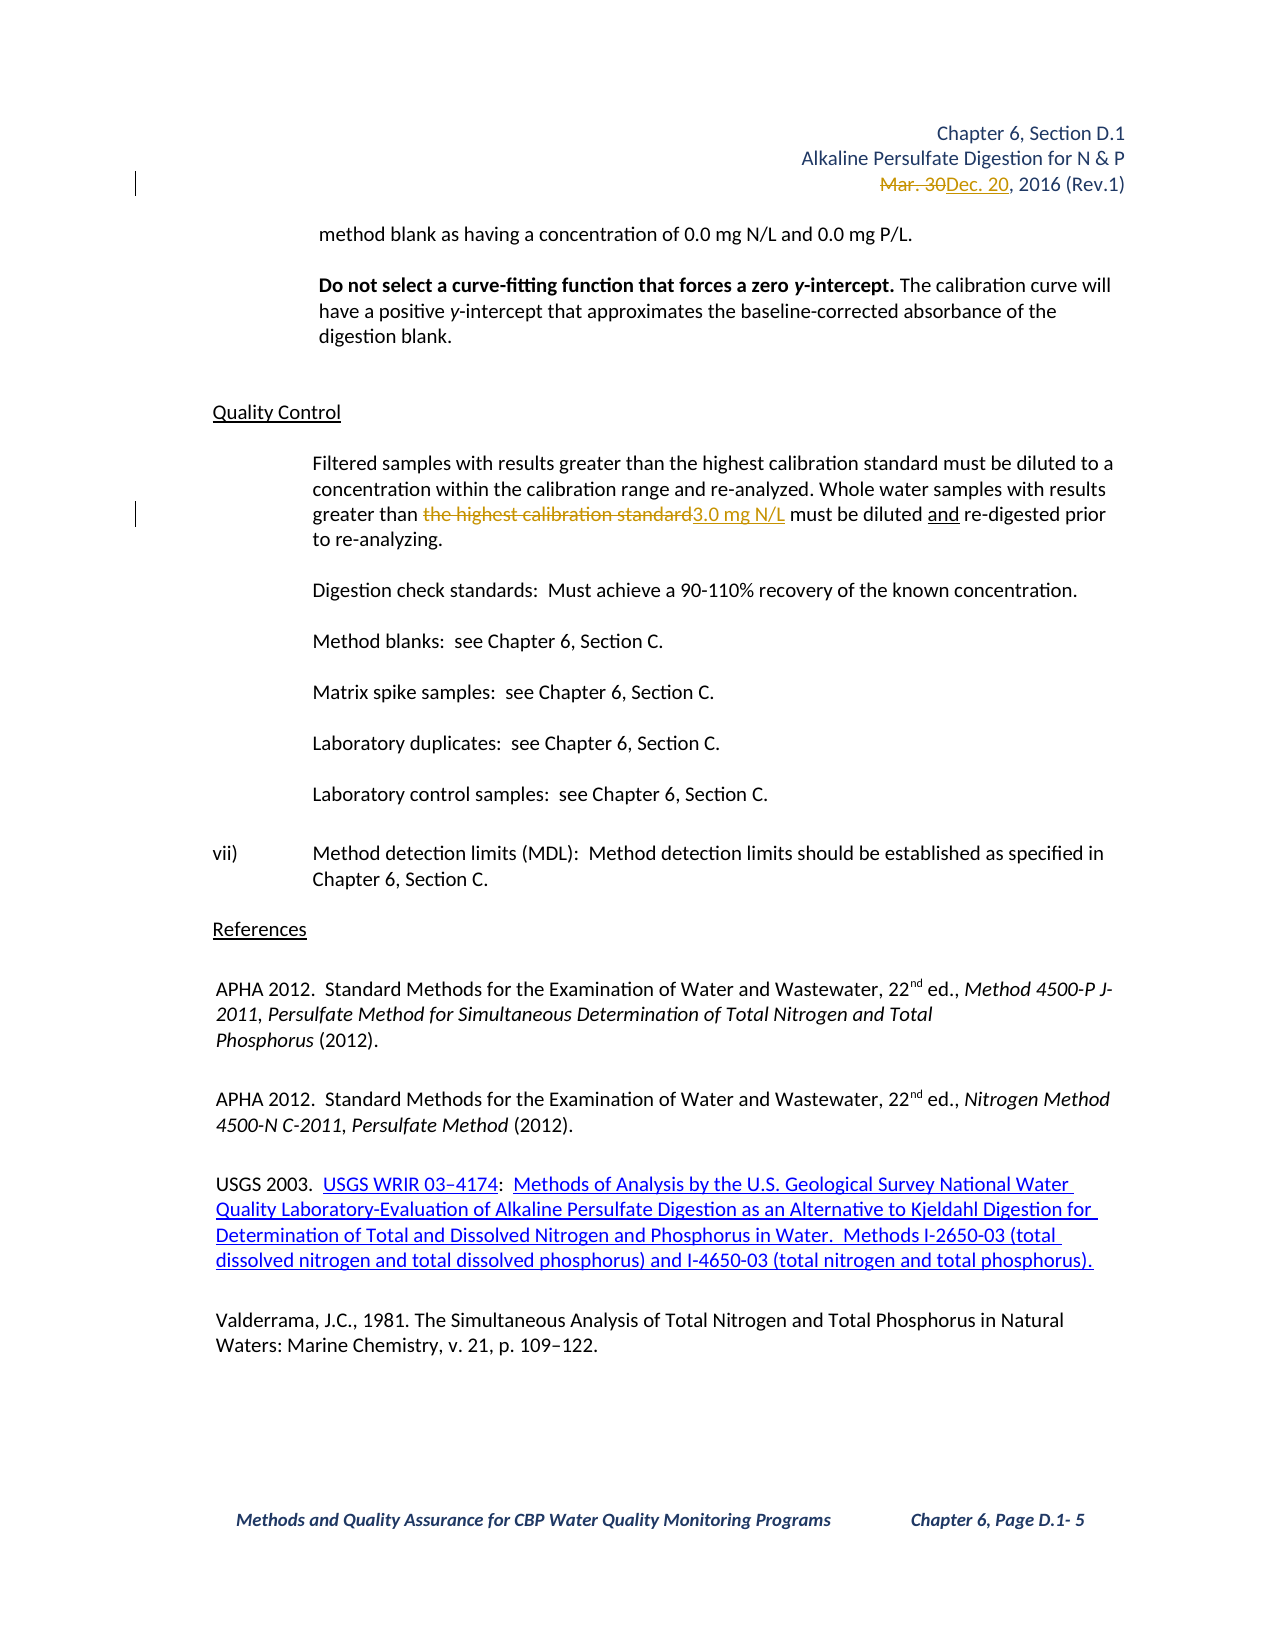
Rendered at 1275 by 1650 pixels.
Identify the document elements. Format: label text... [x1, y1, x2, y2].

text Laboratory control samples: see Chapter 6, Section C. [212, 781, 1125, 840]
text References [150, 917, 1125, 976]
text APHA 2012. Standard Methods for the Examination of Water and Wastewater, 22nd ed., Nitrogen Method 4500-N C-2011, Persulfate Method (2012). [216, 1086, 1125, 1171]
text USGS 2003. USGS WRIR 03–4174: Methods of Analysis by the U.S. Geological Survey National Water Quality Laboratory-Evaluation of Alkaline Persulfate Digestion as an Alternative to Kjeldahl Digestion for Determination of Total and Dissolved Nitrogen and Phosphorus in Water. Methods I-2650-03 (total dissolved nitrogen and total dissolved phosphorus) and I-4650-03 (total nitrogen and total phosphorus). [216, 1171, 1125, 1307]
text Quality Control [150, 399, 1125, 425]
text vii) Method detection limits (MDL): Method detection limits should be established as specified in Chapter 6, Section C. [212, 840, 1125, 891]
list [319, 222, 1125, 349]
text Method blanks: see Chapter 6, Section C. [212, 628, 1125, 654]
text Filtered samples with results greater than the highest calibration standard must be diluted to a concentration within the calibration range and re-analyzed. Whole water samples with results greater than must be diluted and re-digested prior to re-analyzing. [212, 450, 1125, 552]
text Digestion check standards: Must achieve a 90-110% recovery of the known concentration. [212, 577, 1125, 603]
text Phosphorus (2012). [216, 1027, 1125, 1086]
text Laboratory duplicates: see Chapter 6, Section C. [212, 730, 1125, 755]
text Valderrama, J.C., 1981. The Simultaneous Analysis of Total Nitrogen and Total Phosphorus in Natural Waters: Marine Chemistry, v. 21, p. 109–122. [216, 1307, 1125, 1358]
text APHA 2012. Standard Methods for the Examination of Water and Wastewater, 22nd ed., Method 4500-P J-2011, Persulfate Method for Simultaneous Determination of Total Nitrogen and Total [216, 976, 1125, 1027]
text Matrix spike samples: see Chapter 6, Section C. [212, 679, 1125, 704]
